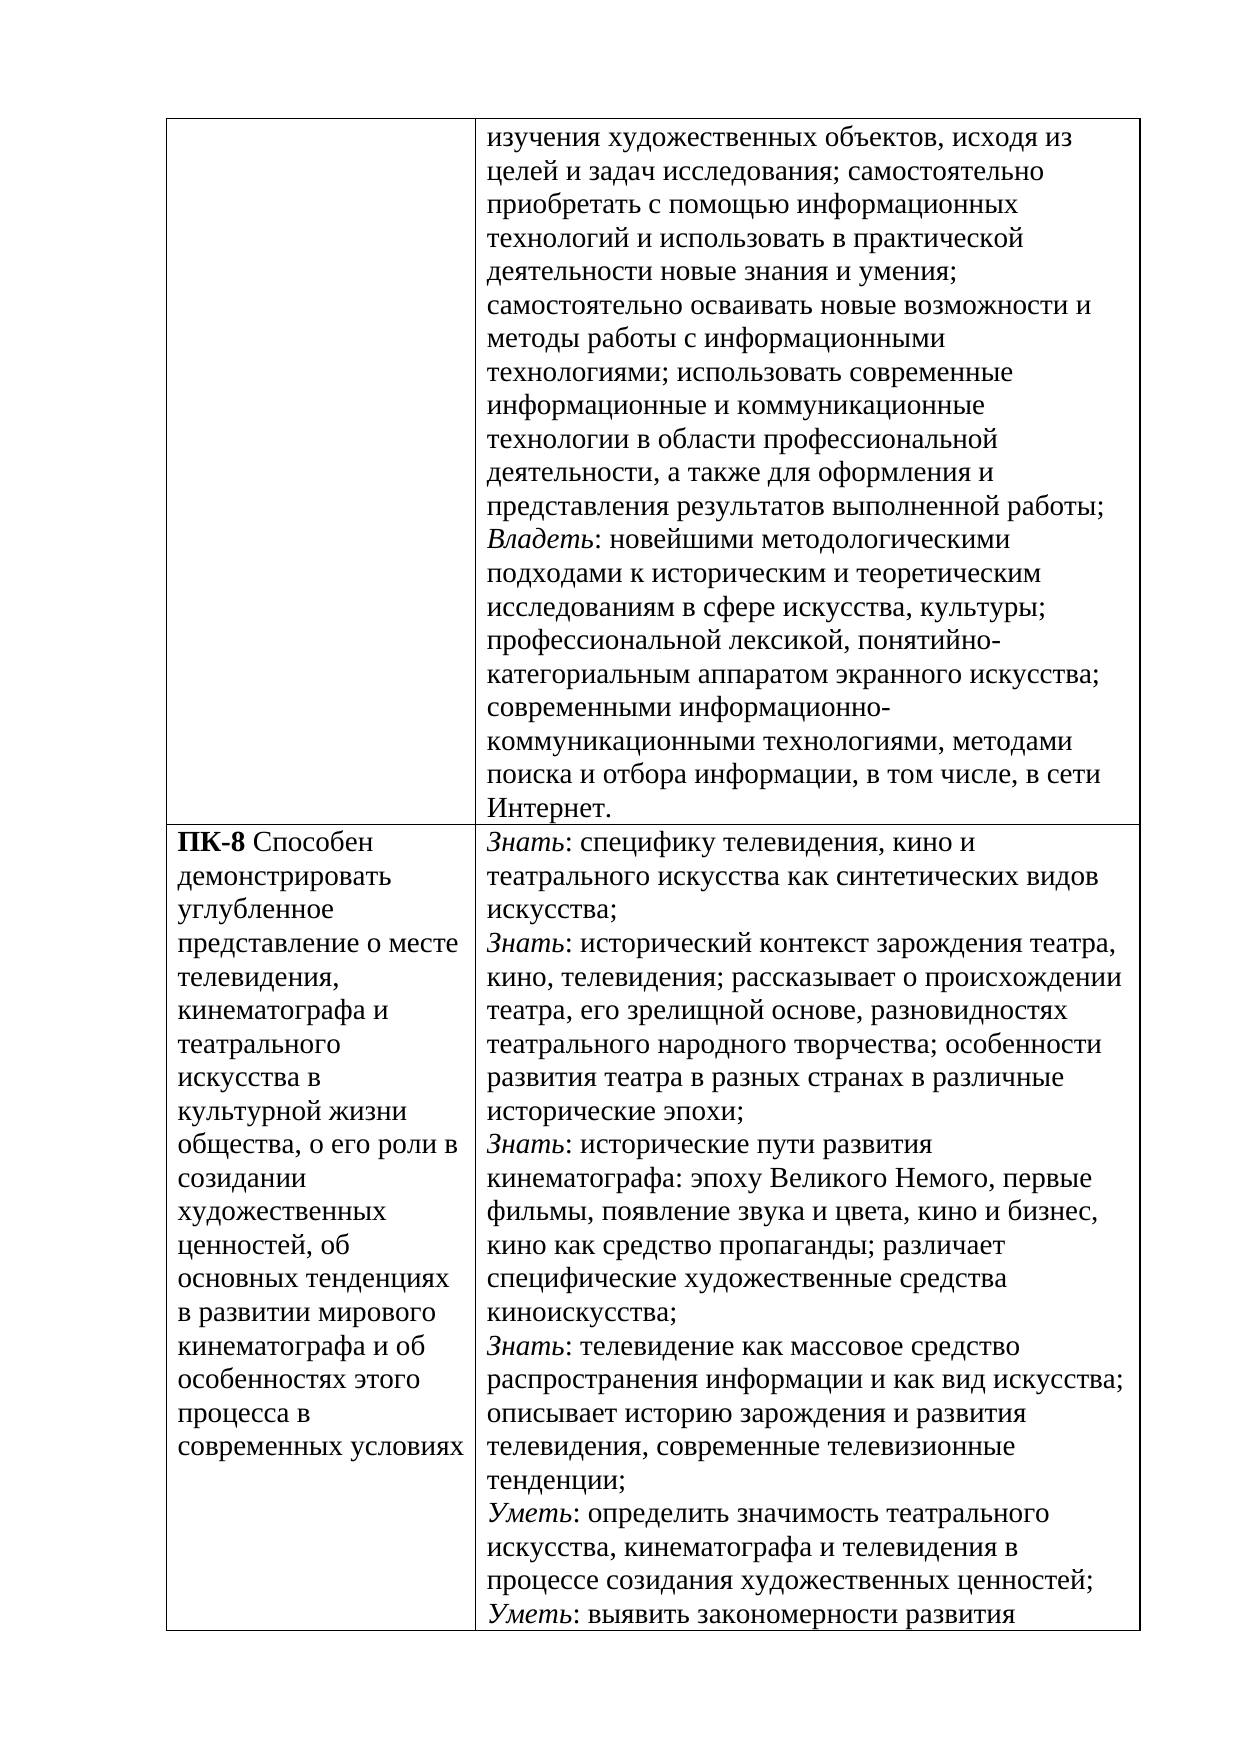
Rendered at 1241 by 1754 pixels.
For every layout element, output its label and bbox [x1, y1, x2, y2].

table_cell [476, 825, 1139, 1629]
table_cell [476, 119, 1139, 823]
table_cell [167, 119, 475, 823]
table_cell [167, 825, 475, 1629]
